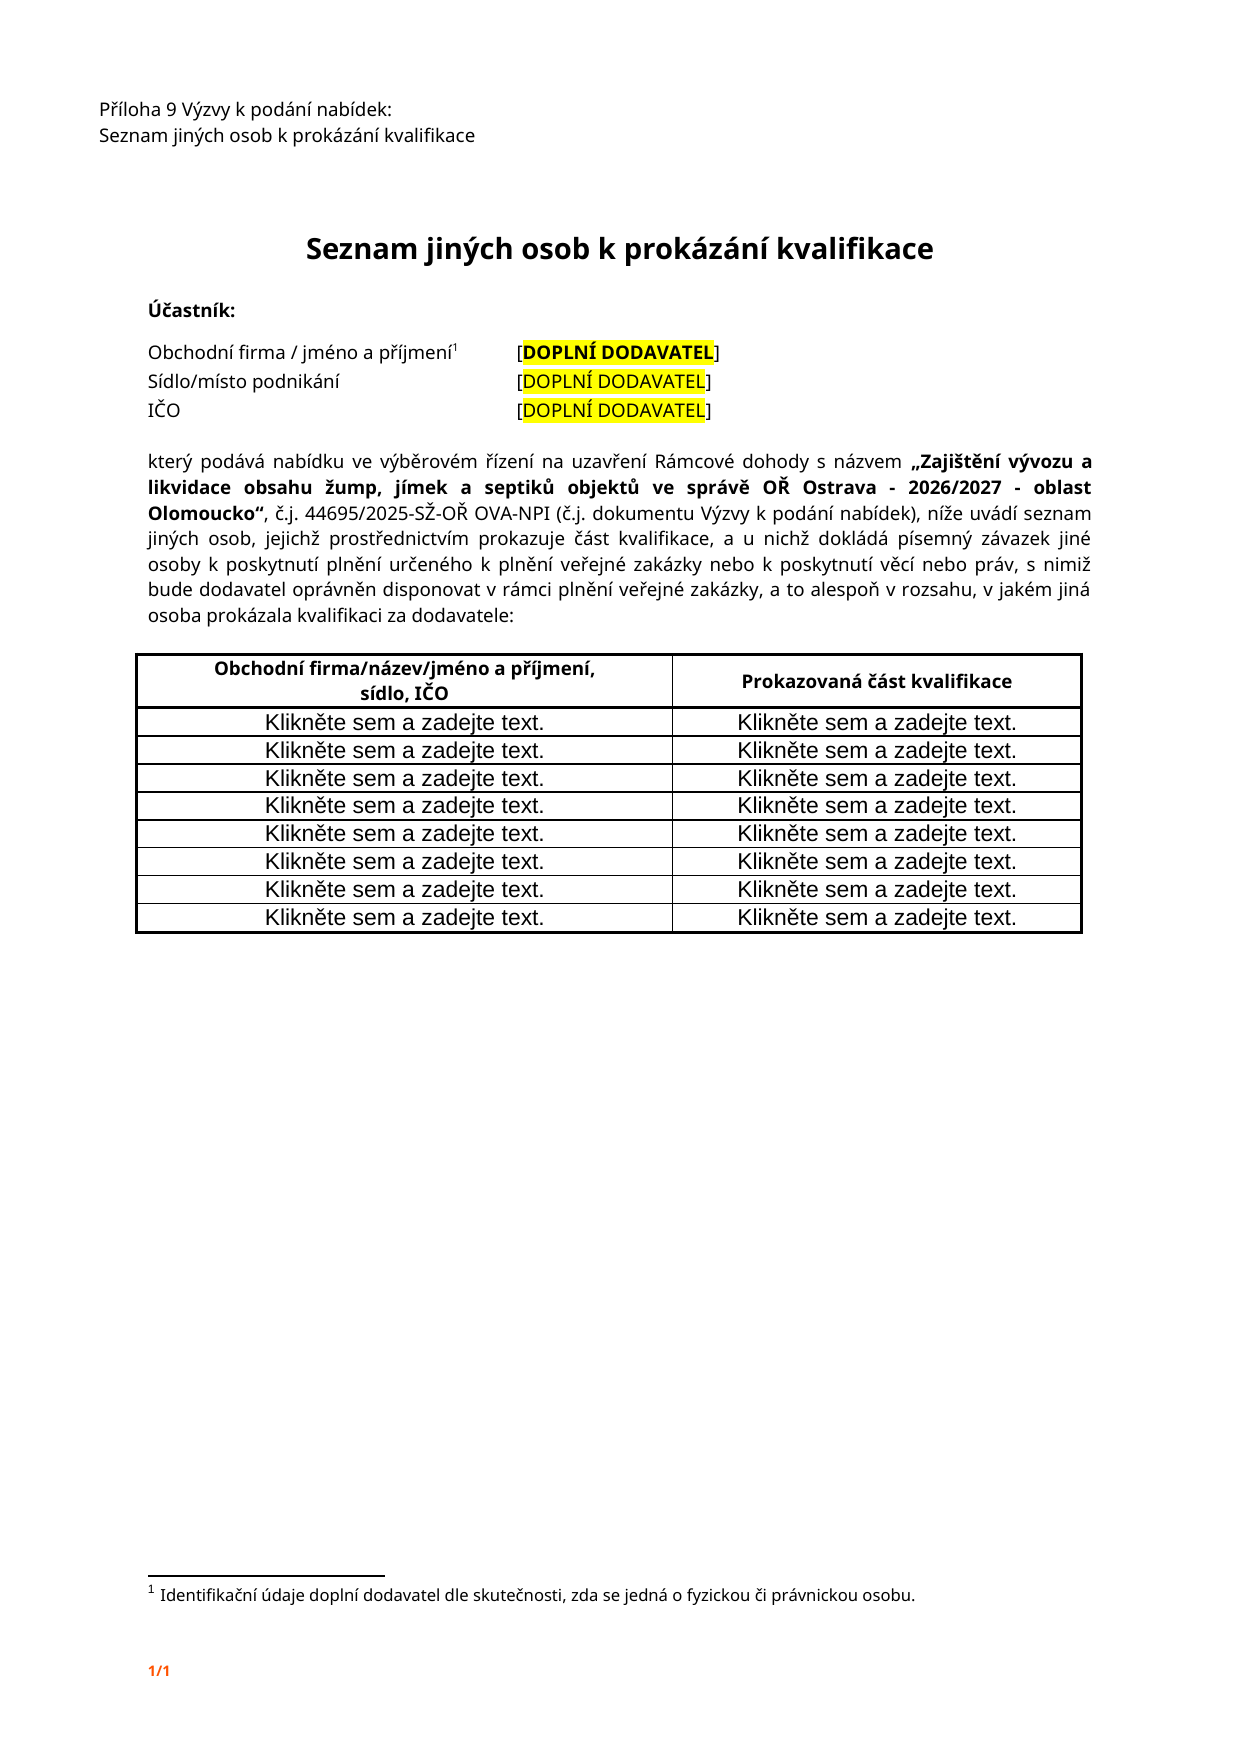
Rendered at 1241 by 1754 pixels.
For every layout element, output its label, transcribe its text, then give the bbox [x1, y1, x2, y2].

table_header Obchodní firma/název/jméno a příjmení, sídlo, IČO [138, 656, 672, 706]
text Účastník: [148, 293, 1093, 324]
text Obchodní firma / jméno a příjmení [148, 336, 1093, 365]
title Seznam jiných osob k prokázání kvalifikace [148, 228, 1093, 268]
text IČO [148, 394, 1093, 423]
text který podává nabídku ve výběrovém řízení na uzavření Rámcové dohody s názvem „Zajištění vývozu a likvidace obsahu žump, jímek a septiků objektů ve správě OŘ Ostrava - 2026/2027 - oblast Olomoucko“, č.j. 44695/2025-SŽ-OŘ OVA-NPI (č.j. dokumentu Výzvy k podání nabídek), níže uvádí seznam jiných osob, jejichž prostřednictvím prokazuje část kvalifikace, a u nichž dokládá písemný závazek jiné osoby k poskytnutí plnění určeného k plnění veřejné zakázky nebo k poskytnutí věcí nebo práv, s nimiž bude dodavatel oprávněn disponovat v rámci plnění veřejné zakázky, a to alespoň v rozsahu, v jakém jiná osoba prokázala kvalifikaci za dodavatele: [148, 449, 1093, 627]
table_header Prokazovaná část kvalifikace [673, 656, 1080, 706]
text Sídlo/místo podnikání [DOPLNÍ DODAVATEL] [148, 365, 1093, 394]
